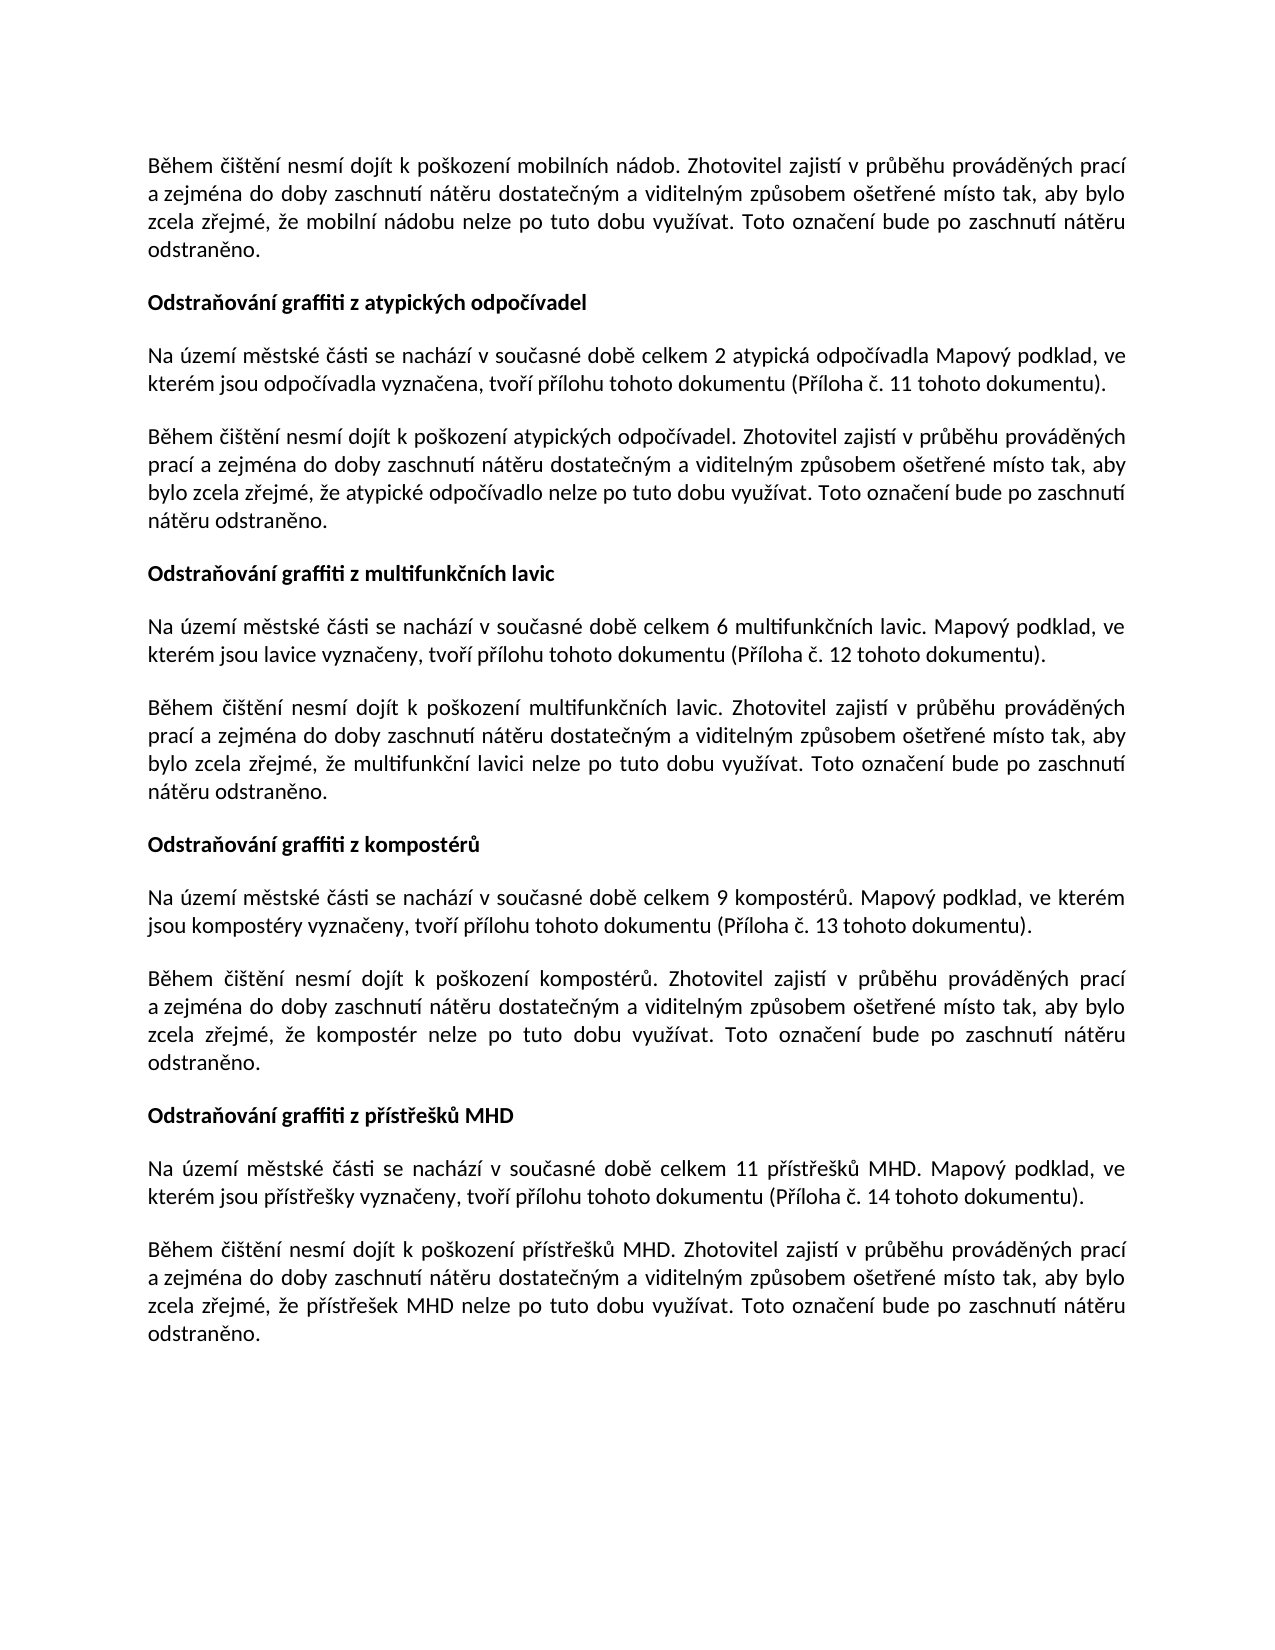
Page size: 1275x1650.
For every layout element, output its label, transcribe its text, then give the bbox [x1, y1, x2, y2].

text Odstraňování graffiti z přístřešků MHD [148, 1101, 1127, 1129]
text Odstraňování graffiti z atypických odpočívadel [148, 288, 1127, 316]
text Během čištění nesmí dojít k poškození kompostérů. Zhotovitel zajistí v průběhu prováděných prací a zejména do doby zaschnutí nátěru dostatečným a viditelným způsobem ošetřené místo tak, aby bylo zcela zřejmé, že kompostér nelze po tuto dobu využívat. Toto označení bude po zaschnutí nátěru odstraněno. [148, 964, 1127, 1076]
text Během čištění nesmí dojít k poškození mobilních nádob. Zhotovitel zajistí v průběhu prováděných prací a zejména do doby zaschnutí nátěru dostatečným a viditelným způsobem ošetřené místo tak, aby bylo zcela zřejmé, že mobilní nádobu nelze po tuto dobu využívat. Toto označení bude po zaschnutí nátěru odstraněno. [148, 151, 1127, 263]
text Na území městské části se nachází v současné době celkem 11 přístřešků MHD. Mapový podklad, ve kterém jsou přístřešky vyznačeny, tvoří přílohu tohoto dokumentu (Příloha č. 14 tohoto dokumentu). [148, 1154, 1127, 1210]
text Během čištění nesmí dojít k poškození přístřešků MHD. Zhotovitel zajistí v průběhu prováděných prací a zejména do doby zaschnutí nátěru dostatečným a viditelným způsobem ošetřené místo tak, aby bylo zcela zřejmé, že přístřešek MHD nelze po tuto dobu využívat. Toto označení bude po zaschnutí nátěru odstraněno. [148, 1235, 1127, 1347]
text Během čištění nesmí dojít k poškození atypických odpočívadel. Zhotovitel zajistí v průběhu prováděných prací a zejména do doby zaschnutí nátěru dostatečným a viditelným způsobem ošetřené místo tak, aby bylo zcela zřejmé, že atypické odpočívadlo nelze po tuto dobu využívat. Toto označení bude po zaschnutí nátěru odstraněno. [148, 422, 1127, 534]
text Během čištění nesmí dojít k poškození multifunkčních lavic. Zhotovitel zajistí v průběhu prováděných prací a zejména do doby zaschnutí nátěru dostatečným a viditelným způsobem ošetřené místo tak, aby bylo zcela zřejmé, že multifunkční lavici nelze po tuto dobu využívat. Toto označení bude po zaschnutí nátěru odstraněno. [148, 693, 1127, 805]
text Na území městské části se nachází v současné době celkem 2 atypická odpočívadla Mapový podklad, ve kterém jsou odpočívadla vyznačena, tvoří přílohu tohoto dokumentu (Příloha č. 11 tohoto dokumentu). [148, 341, 1127, 397]
text Na území městské části se nachází v současné době celkem 9 kompostérů. Mapový podklad, ve kterém jsou kompostéry vyznačeny, tvoří přílohu tohoto dokumentu (Příloha č. 13 tohoto dokumentu). [148, 883, 1127, 939]
text Na území městské části se nachází v současné době celkem 6 multifunkčních lavic. Mapový podklad, ve kterém jsou lavice vyznačeny, tvoří přílohu tohoto dokumentu (Příloha č. 12 tohoto dokumentu). [148, 612, 1127, 668]
text Odstraňování graffiti z multifunkčních lavic [148, 559, 1127, 587]
text Odstraňování graffiti z kompostérů [148, 830, 1127, 858]
